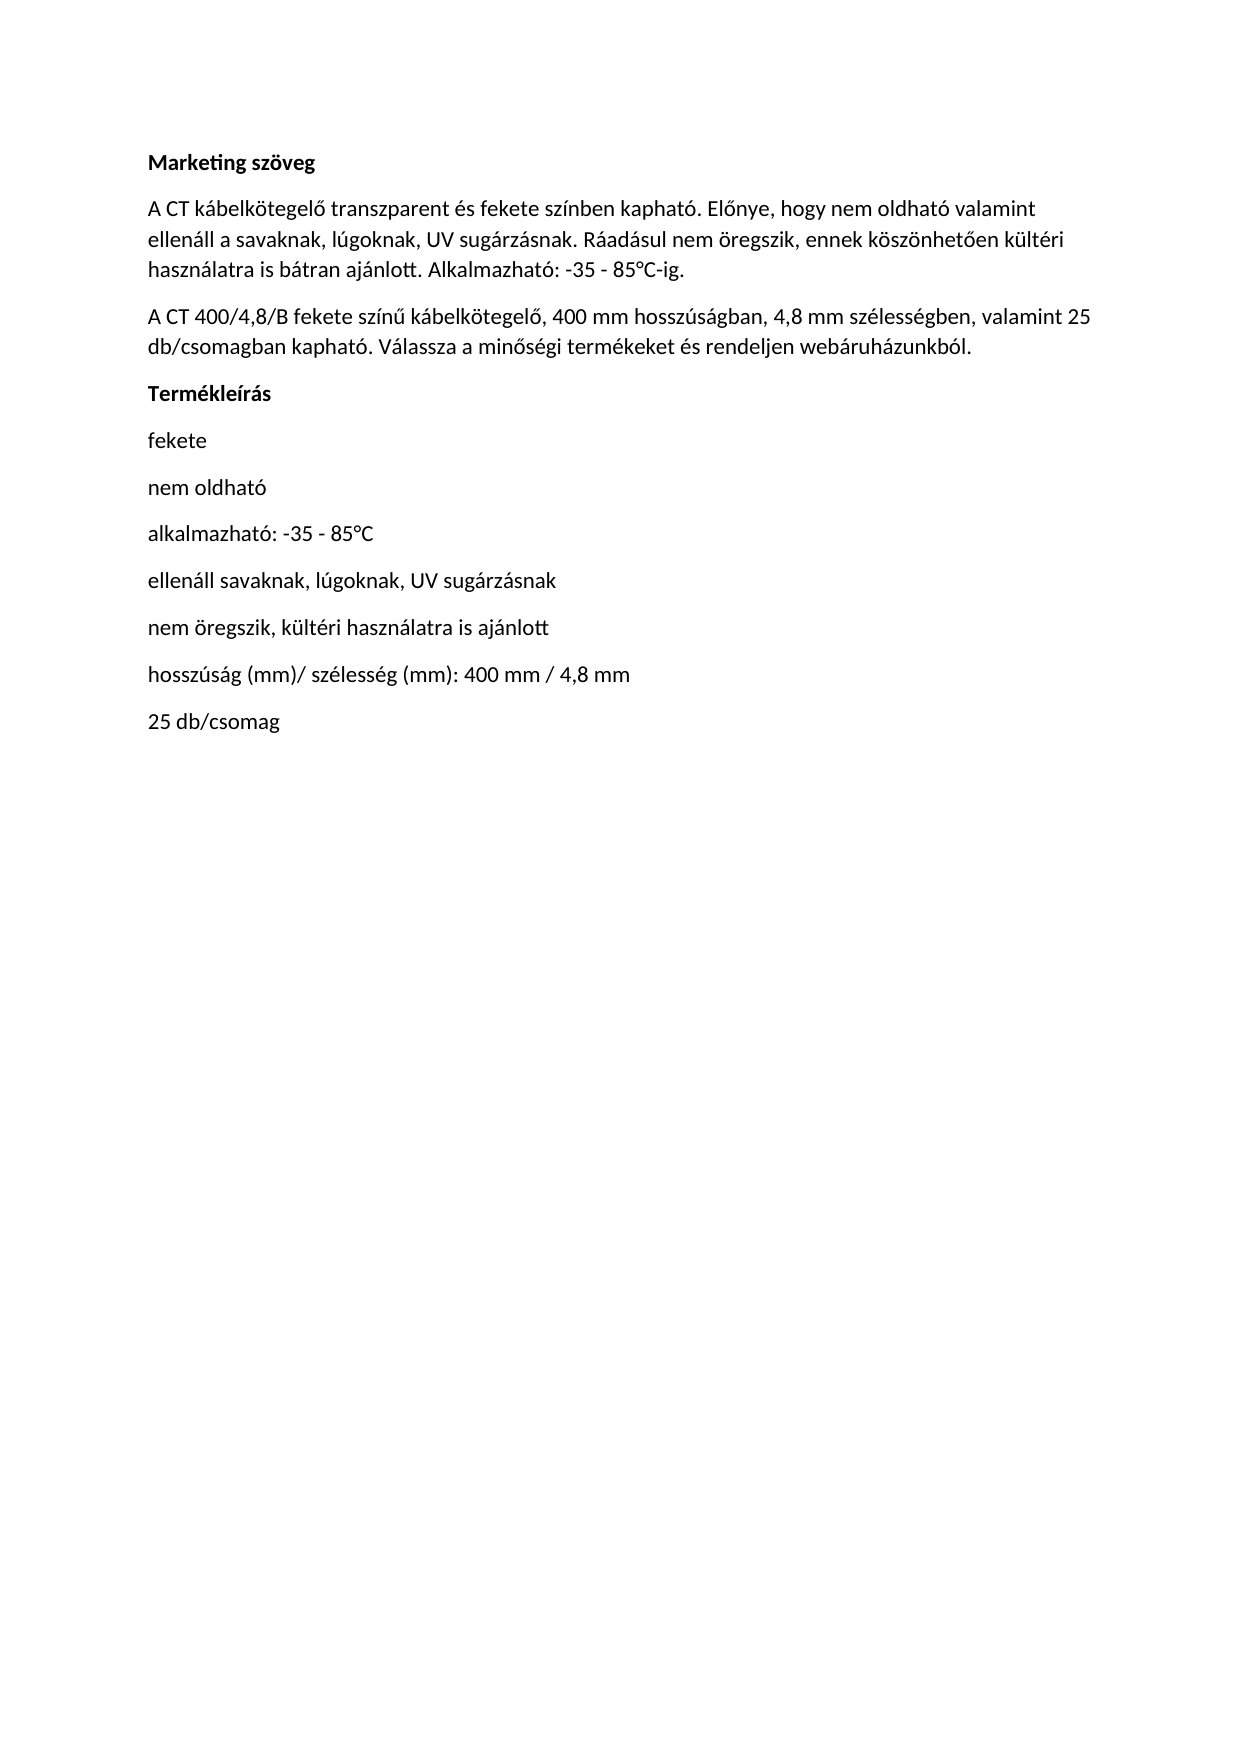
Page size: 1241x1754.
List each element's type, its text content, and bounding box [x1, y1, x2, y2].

text nem öregszik, kültéri használatra is ajánlott [148, 613, 1093, 641]
text Marketing szöveg [148, 148, 1093, 176]
text Termékleírás [148, 379, 1093, 407]
text 25 db/csomag [148, 707, 1093, 735]
text hosszúság (mm)/ szélesség (mm): 400 mm / 4,8 mm [148, 660, 1093, 688]
text ellenáll savaknak, lúgoknak, UV sugárzásnak [148, 566, 1093, 594]
text alkalmazható: -35 - 85°C [148, 519, 1093, 547]
text fekete [148, 426, 1093, 454]
text A CT kábelkötegelő transzparent és fekete színben kapható. Előnye, hogy nem oldható valamint ellenáll a savaknak, lúgoknak, UV sugárzásnak. Ráadásul nem öregszik, ennek köszönhetően kültéri használatra is bátran ajánlott. Alkalmazható: -35 - 85°C-ig. [148, 194, 1093, 283]
text nem oldható [148, 473, 1093, 501]
text A CT 400/4,8/B fekete színű kábelkötegelő, 400 mm hosszúságban, 4,8 mm szélességben, valamint 25 db/csomagban kapható. Válassza a minőségi termékeket és rendeljen webáruházunkból. [148, 302, 1093, 360]
